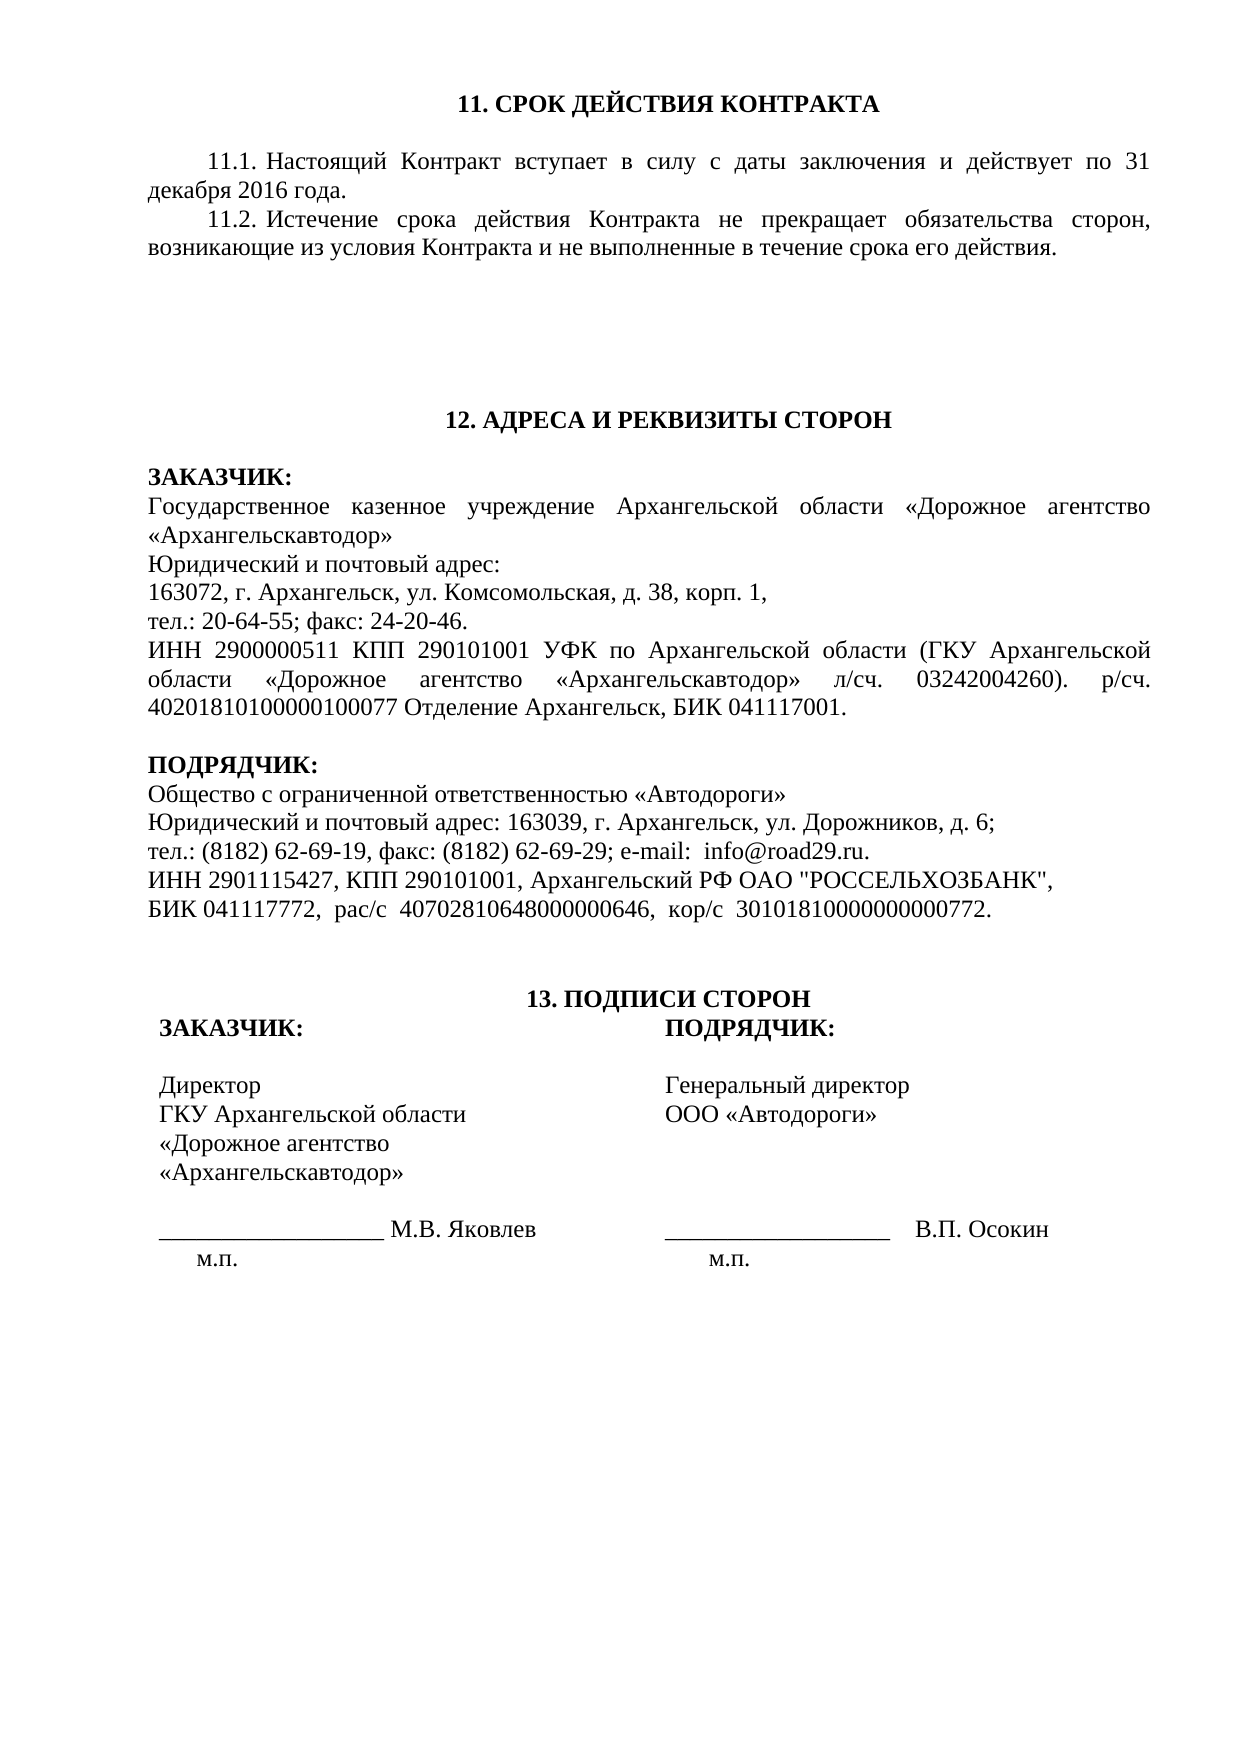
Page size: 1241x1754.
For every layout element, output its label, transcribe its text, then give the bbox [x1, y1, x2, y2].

text Общество с ограниченной ответственностью «Автодороги» [89, 779, 1152, 807]
text БИК 041117772, рас/с 40702810648000000646, кор/с 30101810000000000772. [148, 894, 1152, 922]
text ИНН 2900000511 КПП 290101001 УФК по Архангельской области (ГКУ Архангельской области «Дорожное агентство «Архангельскавтодор» л/сч. 03242004260). р/сч. 40201810100000100077 Отделение Архангельск, БИК 041117001. [148, 635, 1152, 721]
list Настоящий Контракт вступает в силу с даты заключения и действует по 31 декабря 2016 года. [148, 146, 1152, 204]
list ПОДПИСИ СТОРОН [185, 984, 1152, 1013]
text Юридический и почтовый адрес: 163039, г. Архангельск, ул. Дорожников, д. 6; [89, 807, 1152, 836]
text ПОДРЯДЧИК: [89, 750, 1152, 779]
list АДРЕСА И РЕКВИЗИТЫ СТОРОН [185, 405, 1152, 434]
text Юридический и почтовый адрес: [148, 549, 1152, 577]
text Государственное казенное учреждение Архангельской области «Дорожное агентство «Архангельскавтодор» [148, 491, 1152, 549]
table_header ПОДРЯДЧИК: Генеральный директор ООО «Автодороги» __________________ В.П. Осокин м.п. [654, 1013, 1144, 1272]
text тел.: (8182) 62-69-19, факс: (8182) 62-69-29; e-mail: info@road29.ru. [89, 836, 1152, 865]
table_header ЗАКАЗЧИК: Директор ГКУ Архангельской области «Дорожное агентство «Архангельскавтодор» __________________ М.В. Яковлев м.п. [148, 1013, 653, 1272]
text тел.: 20-64-55; факс: 24-20-46. [148, 606, 1152, 635]
text ЗАКАЗЧИК: [148, 462, 1152, 491]
list Истечение срока действия Контракта не прекращает обязательства сторон, возникающие из условия Контракта и не выполненные в течение срока его действия. [148, 204, 1152, 261]
text ИНН 2901115427, КПП 290101001, Архангельский РФ ОАО "РОССЕЛЬХОЗБАНК", [148, 865, 1152, 894]
text . Архангельск, ул. Комсомольская, д. 38, корп. 1, [148, 577, 1152, 606]
list СРОК ДЕЙСТВИЯ КОНТРАКТА [185, 89, 1152, 117]
